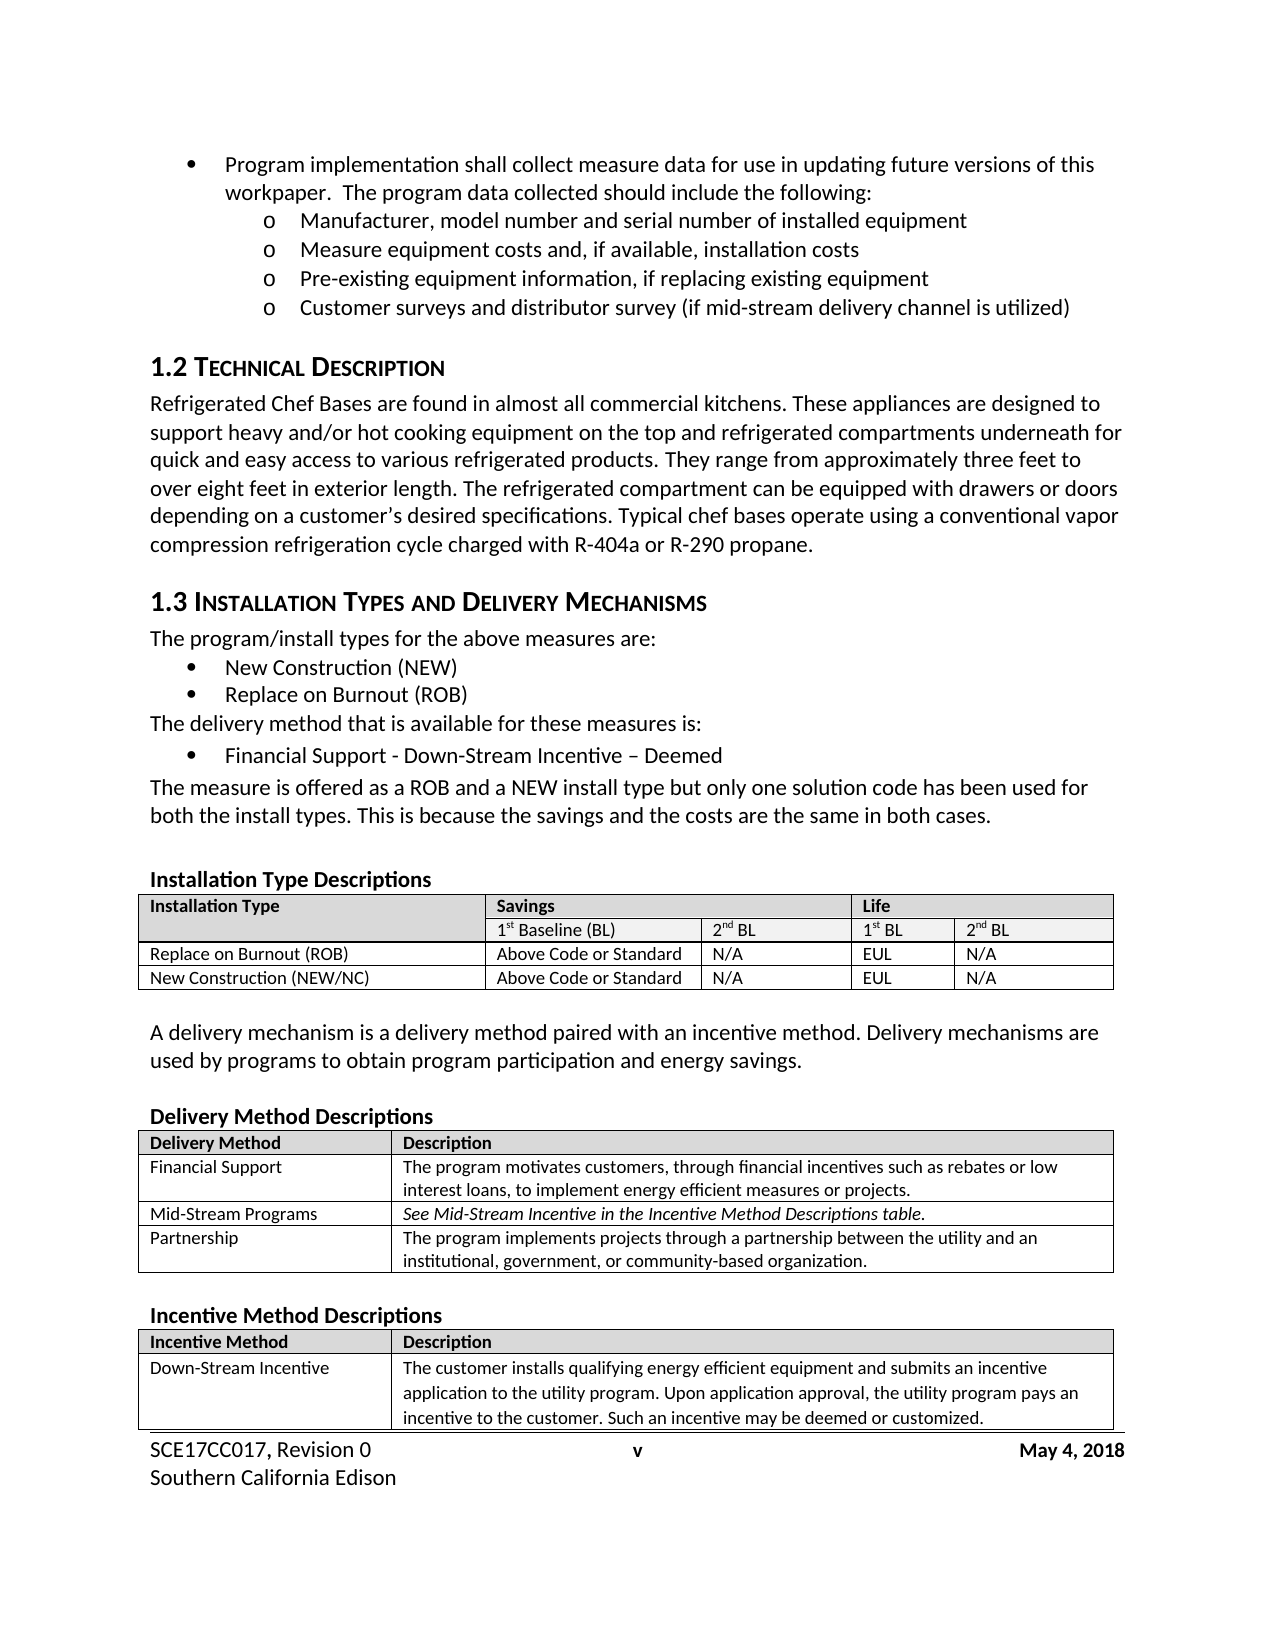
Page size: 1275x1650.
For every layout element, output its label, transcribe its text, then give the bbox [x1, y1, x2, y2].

table_cell N/A [955, 943, 1113, 965]
table_cell The customer installs qualifying energy efficient equipment and submits an incentive application to the utility program. Upon application approval, the utility program pays an incentive to the customer. Such an incentive may be deemed or customized. [392, 1354, 1113, 1429]
table_cell The program implements projects through a partnership between the utility and an institutional, government, or community-based organization. [392, 1226, 1113, 1272]
table_cell Mid-Stream Programs [139, 1202, 391, 1225]
text Refrigerated Chef Bases are found in almost all commercial kitchens. These appliances are designed to support heavy and/or hot cooking equipment on the top and refrigerated compartments underneath for quick and easy access to various refrigerated products. They range from approximately three feet to over eight feet in exterior length. The refrigerated compartment can be equipped with drawers or doors depending on a customer’s desired specifications. Typical chef bases operate using a conventional vapor compression refrigeration cycle charged with R-404a or R-290 propane. [150, 389, 1125, 558]
table_header Description [392, 1131, 1113, 1154]
table_cell Above Code or Standard [486, 943, 701, 965]
text A delivery mechanism is a delivery method paired with an incentive method. Delivery mechanisms are used by programs to obtain program participation and energy savings. [150, 1018, 1125, 1074]
list New Construction (NEW) [187, 653, 1125, 681]
table_header Installation Type [139, 895, 485, 941]
table_cell New Construction (NEW/NC) [139, 966, 485, 989]
table_cell Above Code or Standard [486, 966, 701, 989]
text Delivery Method Descriptions [150, 1102, 1125, 1130]
table_header Delivery Method [139, 1131, 391, 1154]
table_cell Down-Stream Incentive [139, 1354, 391, 1429]
text Incentive Method Descriptions [150, 1301, 1125, 1329]
list Program implementation shall collect measure data for use in updating future versions of this workpaper. The program data collected should include the following: [187, 150, 1125, 206]
text The program/install types for the above measures are: [150, 624, 1125, 653]
table_cell 2nd BL [955, 919, 1113, 941]
table_cell 1st Baseline (BL) [486, 919, 701, 941]
table_cell EUL [852, 943, 954, 965]
table_header Incentive Method [139, 1330, 391, 1353]
table_cell N/A [955, 966, 1113, 989]
table_cell 1st BL [852, 919, 954, 941]
table_cell 2nd BL [702, 919, 851, 941]
table_header Description [392, 1330, 1113, 1353]
table_header Life [852, 895, 1113, 917]
list Pre-existing equipment information, if replacing existing equipment [262, 264, 1125, 293]
list Manufacturer, model number and serial number of installed equipment [262, 206, 1125, 235]
text The delivery method that is available for these measures is: [150, 709, 1125, 737]
table_cell N/A [702, 966, 851, 989]
list Financial Support - Down-Stream Incentive – Deemed [187, 741, 1125, 769]
table_cell The program motivates customers, through financial incentives such as rebates or low interest loans, to implement energy efficient measures or projects. [392, 1155, 1113, 1201]
table_cell EUL [852, 966, 954, 989]
text The measure is offered as a ROB and a NEW install type but only one solution code has been used for both the install types. This is because the savings and the costs are the same in both cases. [150, 773, 1125, 829]
table_cell See Mid-Stream Incentive in the Incentive Method Descriptions table. [392, 1202, 1113, 1225]
table_cell N/A [702, 943, 851, 965]
list Replace on Burnout (ROB) [187, 681, 1125, 709]
subtitle 1.3 Installation Types and Delivery Mechanisms [150, 583, 1125, 618]
table_cell Financial Support [139, 1155, 391, 1201]
subtitle 1.2 Technical Description [150, 348, 1125, 383]
table_cell Partnership [139, 1226, 391, 1272]
list Customer surveys and distributor survey (if mid-stream delivery channel is utilized) [262, 293, 1125, 323]
table_cell Replace on Burnout (ROB) [139, 943, 485, 965]
list Measure equipment costs and, if available, installation costs [262, 235, 1125, 264]
table_header Savings [486, 895, 851, 917]
text Installation Type Descriptions [150, 865, 1125, 893]
